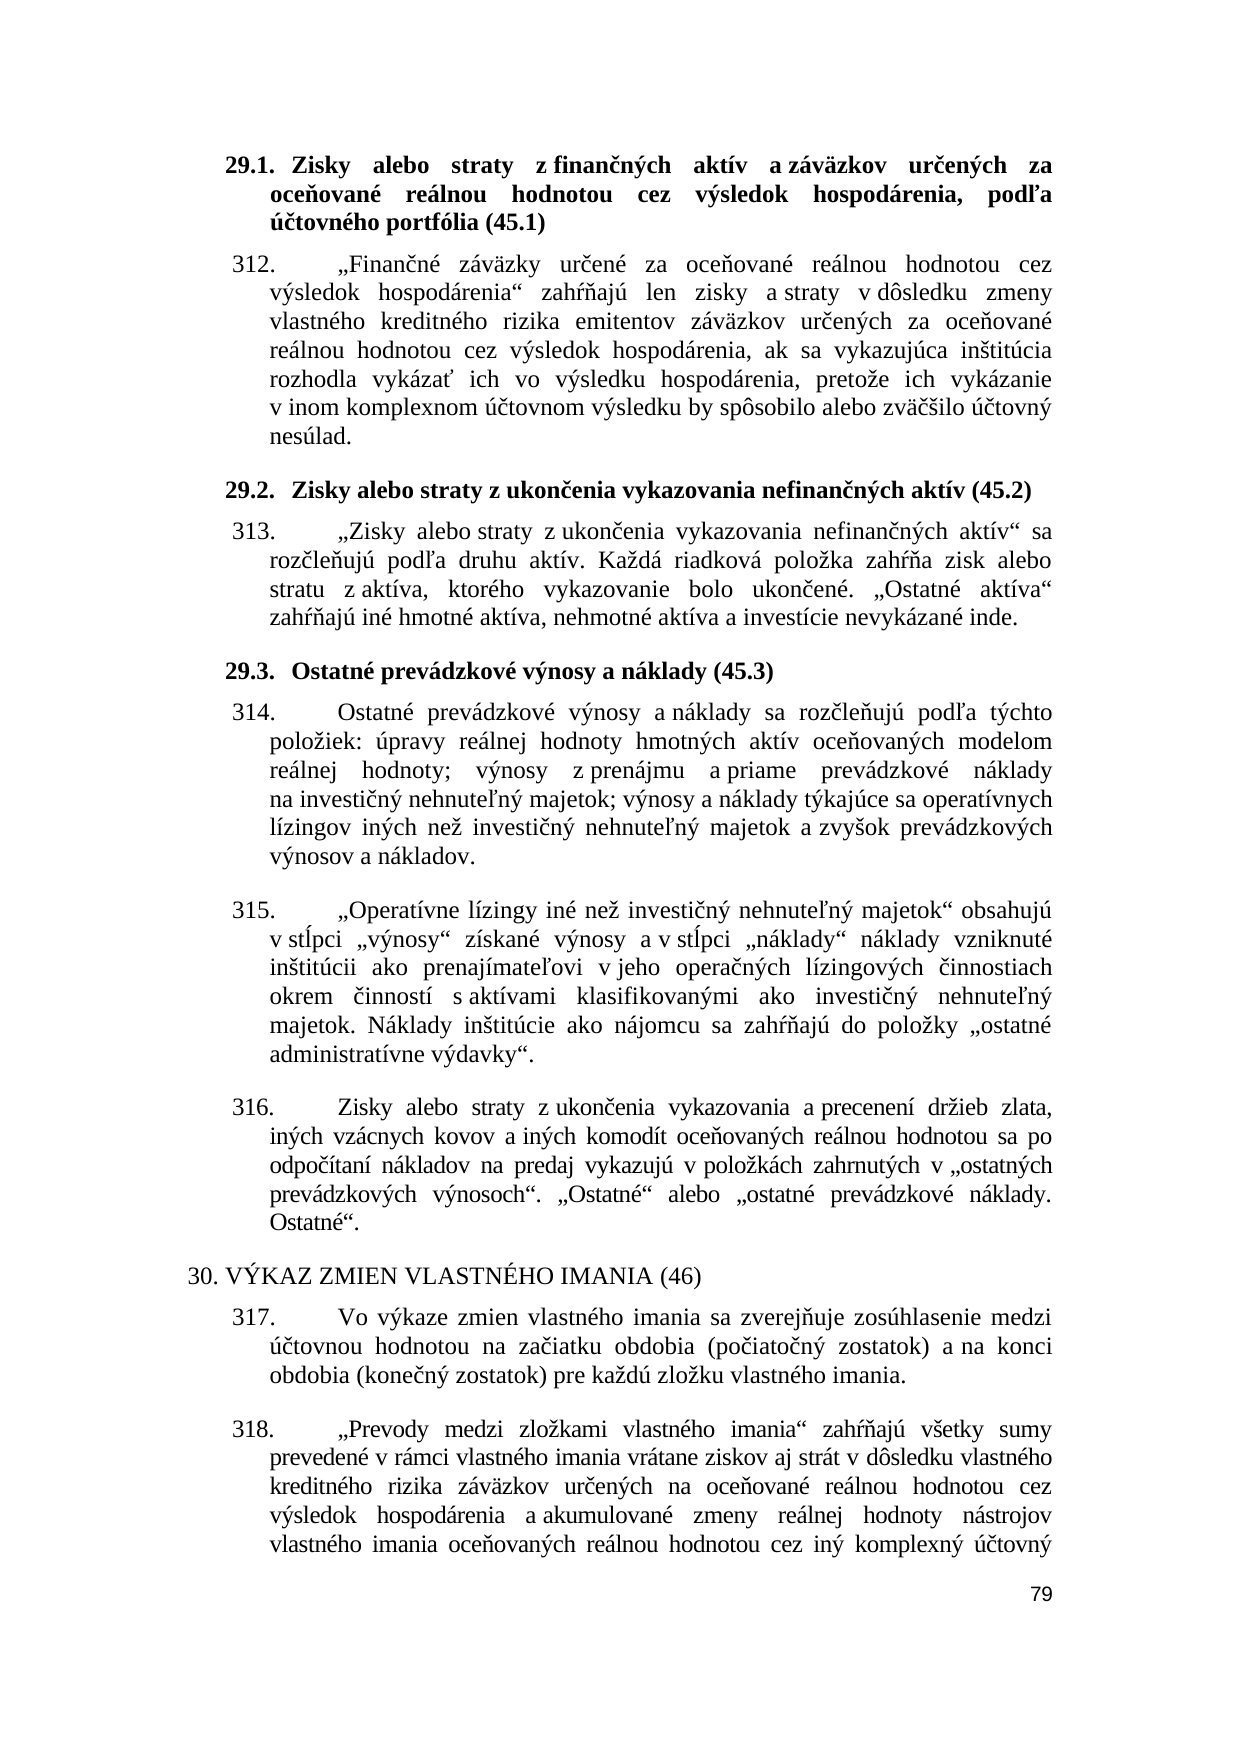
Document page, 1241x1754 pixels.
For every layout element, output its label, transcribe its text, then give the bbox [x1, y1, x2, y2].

list 315. „Operatívne lízingy iné než investičný nehnuteľný majetok“ obsahujú v stĺpci „výnosy“ získané výnosy a v stĺpci „náklady“ náklady vzniknuté inštitúcii ako prenajímateľovi v jeho operačných lízingových činnostiach okrem činností s aktívami klasifikovanými ako investičný nehnuteľný majetok. Náklady inštitúcie ako nájomcu sa zahŕňajú do položky „ostatné administratívne výdavky“. [232, 895, 1053, 1067]
list 312. „Finančné záväzky určené za oceňované reálnou hodnotou cez výsledok hospodárenia“ zahŕňajú len zisky a straty v dôsledku zmeny vlastného kreditného rizika emitentov záväzkov určených za oceňované reálnou hodnotou cez výsledok hospodárenia, ak sa vykazujúca inštitúcia rozhodla vykázať ich vo výsledku hospodárenia, pretože ich vykázanie v inom komplexnom účtovnom výsledku by spôsobilo alebo zväčšilo účtovný nesúlad. [232, 249, 1053, 450]
list 316. Zisky alebo straty z ukončenia vykazovania a precenení držieb zlata, iných vzácnych kovov a iných komodít oceňovaných reálnou hodnotou sa po odpočítaní nákladov na predaj vykazujú v položkách zahrnutých v „ostatných prevádzkových výnosoch“. „Ostatné“ alebo „ostatné prevádzkové náklady. Ostatné“. [232, 1092, 1053, 1236]
list 317. Vo výkaze zmien vlastného imania sa zverejňuje zosúhlasenie medzi účtovnou hodnotou na začiatku obdobia (počiatočný zostatok) a na konci obdobia (konečný zostatok) pre každú zložku vlastného imania. [232, 1302, 1053, 1389]
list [232, 1414, 1053, 1557]
subtitle 29.1. Zisky alebo straty z finančných aktív a záväzkov určených za oceňované reálnou hodnotou cez výsledok hospodárenia, podľa účtovného portfólia (45.1) [225, 150, 1053, 236]
subtitle 30. Výkaz zmien vlastného imania (46) [187, 1261, 1053, 1290]
subtitle 29.3. Ostatné prevádzkové výnosy a náklady (45.3) [225, 656, 1053, 685]
list 314. Ostatné prevádzkové výnosy a náklady sa rozčleňujú podľa týchto položiek: úpravy reálnej hodnoty hmotných aktív oceňovaných modelom reálnej hodnoty; výnosy z prenájmu a priame prevádzkové náklady na investičný nehnuteľný majetok; výnosy a náklady týkajúce sa operatívnych lízingov iných než investičný nehnuteľný majetok a zvyšok prevádzkových výnosov a nákladov. [232, 697, 1053, 870]
subtitle 29.2. Zisky alebo straty z ukončenia vykazovania nefinančných aktív (45.2) [225, 475, 1053, 504]
list 313. „Zisky alebo straty z ukončenia vykazovania nefinančných aktív“ sa rozčleňujú podľa druhu aktív. Každá riadková položka zahŕňa zisk alebo stratu z aktíva, ktorého vykazovanie bolo ukončené. „Ostatné aktíva“ zahŕňajú iné hmotné aktíva, nehmotné aktíva a investície nevykázané inde. [232, 516, 1053, 631]
